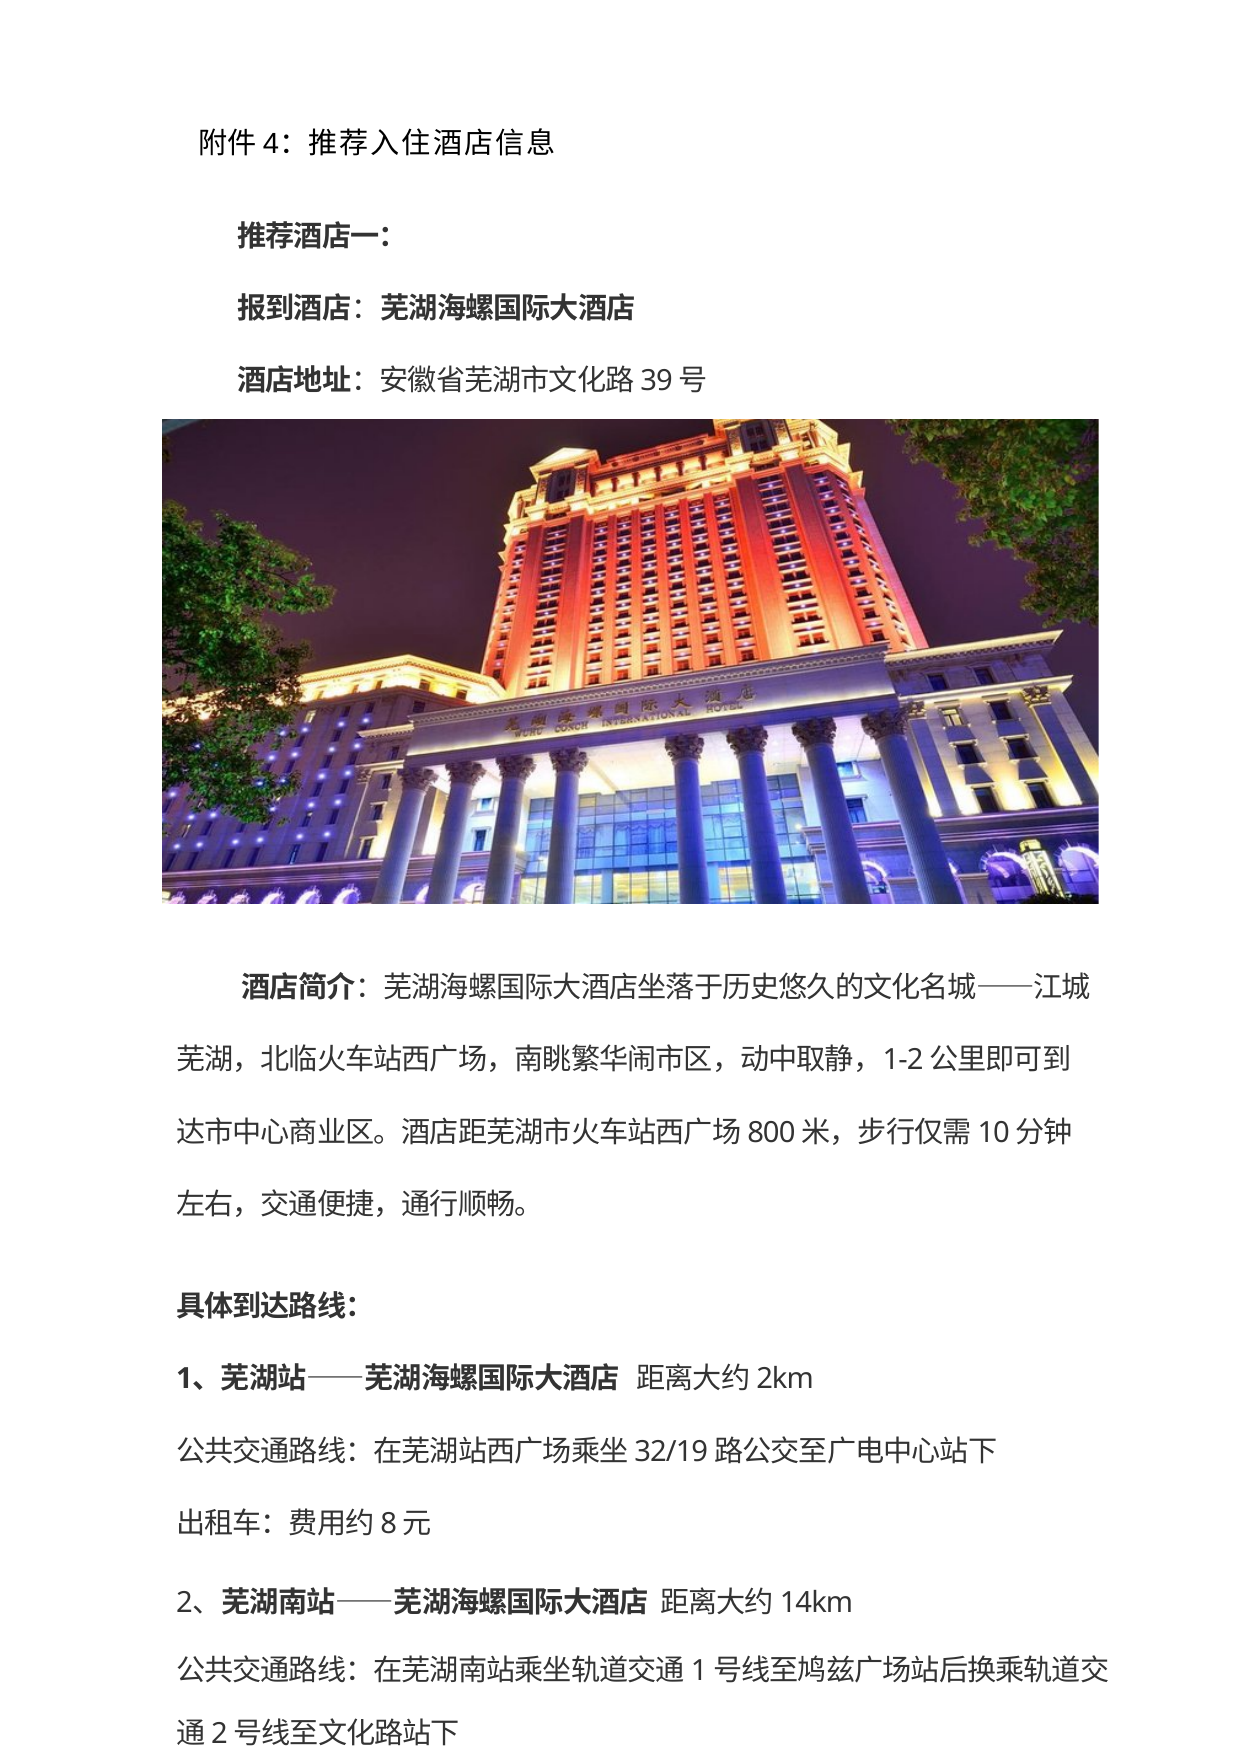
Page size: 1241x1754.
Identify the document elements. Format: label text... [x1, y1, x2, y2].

text 报到酒店：芜湖海螺国际大酒店 [237, 285, 1099, 327]
text 推荐酒店一： [237, 213, 1099, 255]
text 出租车：费用约8元 [176, 1499, 1099, 1542]
text 酒店地址：安徽省芜湖市文化路39号 [237, 357, 1099, 399]
text 2、芜湖南站——芜湖海螺国际大酒店 距离大约14km [176, 1582, 1122, 1621]
text 具体到达路线： [176, 1283, 1099, 1325]
text 附件4：推荐入住酒店信息 [132, 119, 1155, 162]
text 酒店简介：芜湖海螺国际大酒店坐落于历史悠久的文化名城——江城芜湖，北临火车站西广场，南眺繁华闹市区，动中取静，1-2公里即可到达市中心商业区。酒店距芜湖市火车站西广场800米，步行仅需10分钟左右，交通便捷，通行顺畅。 [176, 904, 1099, 1223]
picture [162, 419, 1099, 904]
text 公共交通路线：在芜湖站西广场乘坐32/19路公交至广电中心站下 [176, 1427, 1099, 1469]
text 1、芜湖站——芜湖海螺国际大酒店 距离大约2km [176, 1355, 1099, 1397]
text 公共交通路线：在芜湖南站乘坐轨道交通1号线至鸠兹广场站后换乘轨道交通2号线至文化路站下 [176, 1646, 1122, 1752]
